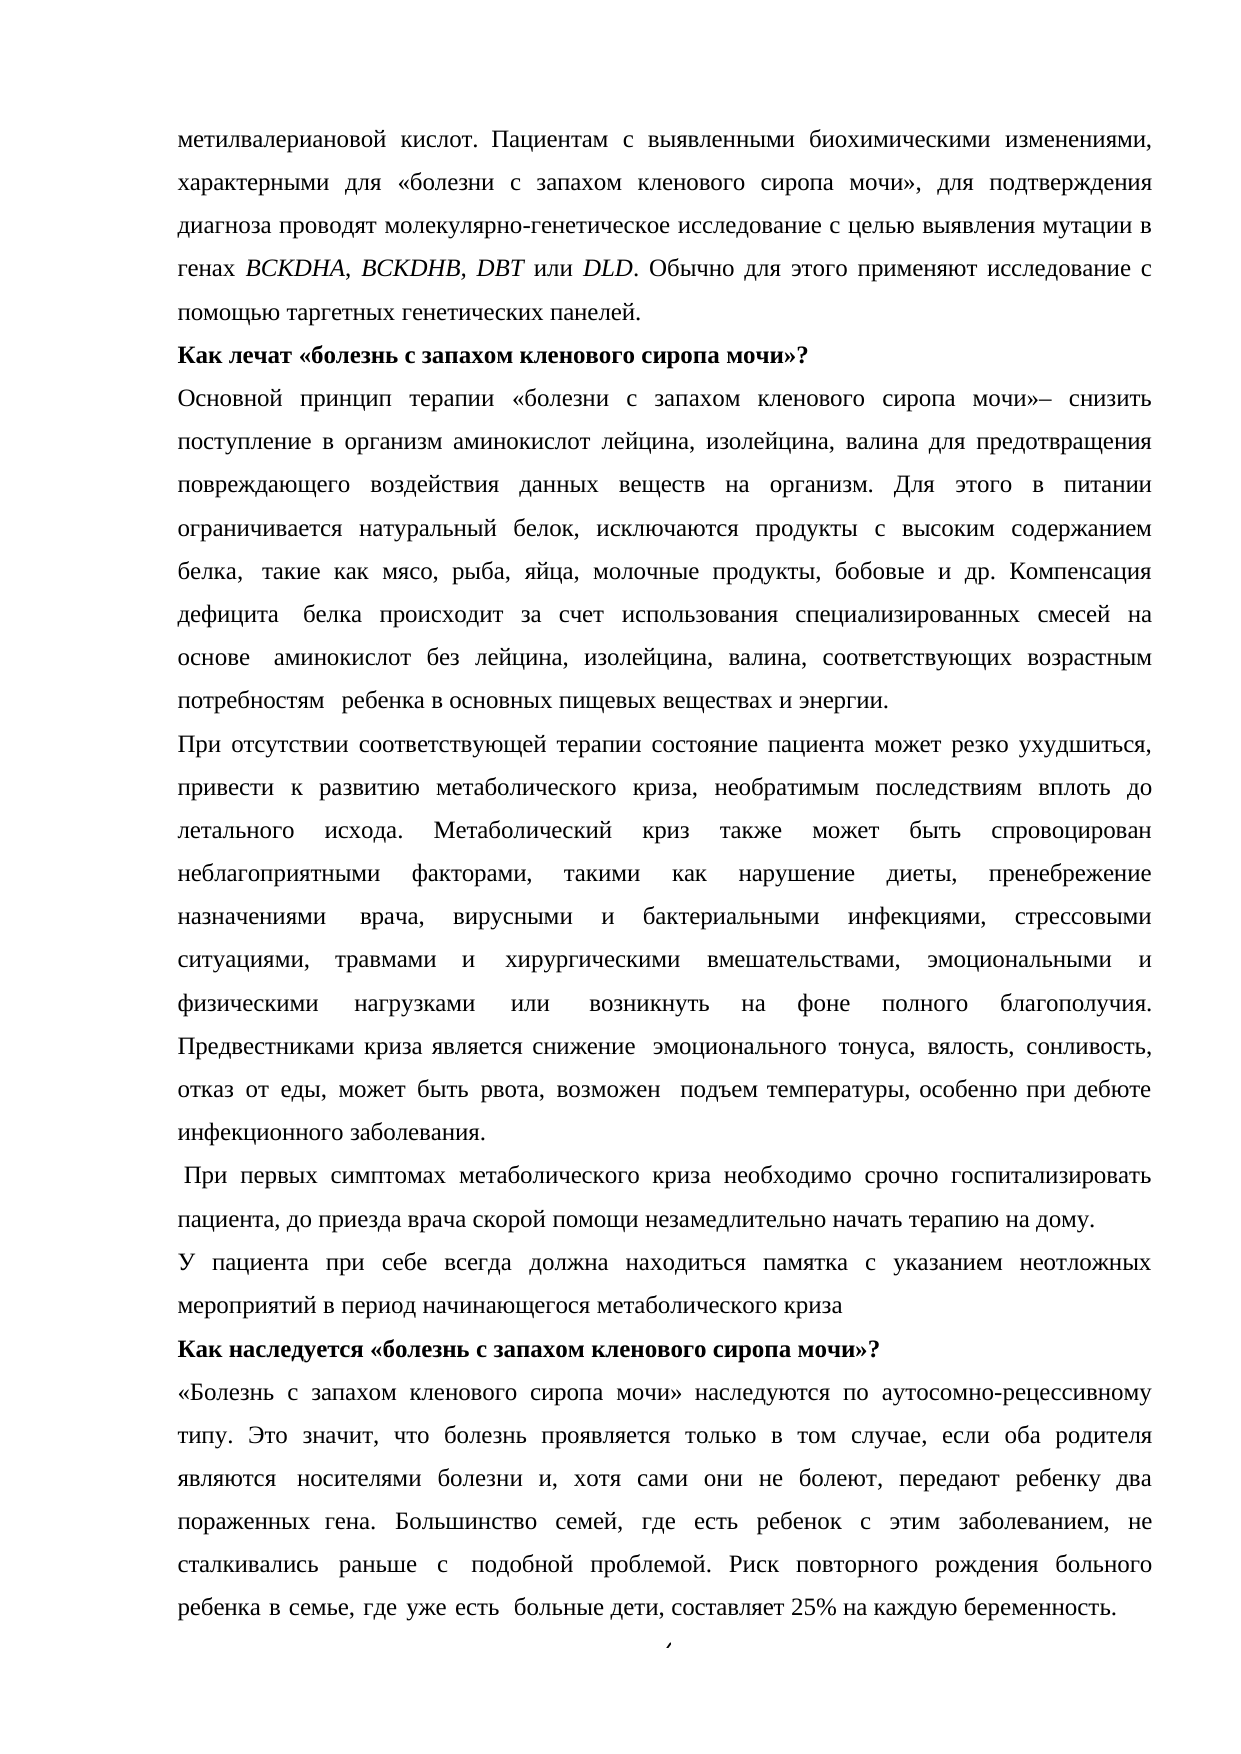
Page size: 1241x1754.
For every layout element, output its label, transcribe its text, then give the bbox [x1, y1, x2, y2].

text «Болезнь с запахом кленового сиропа мочи» наследуются по аутосомно-рецессивному типу. Это значит, что болезнь проявляется только в том случае, если оба родителя являются носителями болезни и, хотя сами они не болеют, передают ребенку два пораженных гена. Большинство семей, где есть ребенок с этим заболеванием, не сталкивались раньше с подобной проблемой. Риск повторного рождения больного ребенка в семье, где уже есть больные дети, составляет 25% на каждую беременность. [177, 1377, 1152, 1621]
text метилвалериановой кислот. Пациентам с выявленными биохимическими изменениями, характерными для «болезни с запахом кленового сиропа мочи», для подтверждения диагноза проводят молекулярно-генетическое исследование с целью выявления мутации в генах BCKDHA, BCKDHB, DBT или DLD. Обычно для этого применяют исследование с помощью таргетных генетических панелей. [177, 124, 1152, 325]
subtitle Как наследуется «болезнь с запахом кленового сиропа мочи»? [177, 1334, 1163, 1363]
text Основной принцип терапии «болезни с запахом кленового сиропа мочи»– снизить поступление в организм аминокислот лейцина, изолейцина, валина для предотвращения повреждающего воздействия данных веществ на организм. Для этого в питании ограничивается натуральный белок, исключаются продукты с высоким содержанием белка, такие как мясо, рыба, яйца, молочные продукты, бобовые и др. Компенсация дефицита белка происходит за счет использования специализированных смесей на основе аминокислот без лейцина, изолейцина, валина, соответствующих возрастным потребностям ребенка в основных пищевых веществах и энергии. [177, 383, 1152, 714]
subtitle Как лечат «болезнь с запахом кленового сиропа мочи»? [177, 341, 1163, 369]
text У пациента при себе всегда должна находиться памятка с указанием неотложных мероприятий в период начинающегося метаболического криза [177, 1247, 1152, 1319]
text При первых симптомах метаболического криза необходимо срочно госпитализировать пациента, до приезда врача скорой помощи незамедлительно начать терапию на дому. [177, 1161, 1151, 1232]
text При отсутствии соответствующей терапии состояние пациента может резко ухудшиться, привести к развитию метаболического криза, необратимым последствиям вплоть до летального исхода. Метаболический криз также может быть спровоцирован неблагоприятными факторами, такими как нарушение диеты, пренебрежение назначениями врача, вирусными и бактериальными инфекциями, стрессовыми ситуациями, травмами и хирургическими вмешательствами, эмоциональными и физическими нагрузками или возникнуть на фоне полного благополучия. Предвестниками криза является снижение эмоционального тонуса, вялость, сонливость, отказ от еды, может быть рвота, возможен подъем температуры, особенно при дебюте инфекционного заболевания. [177, 729, 1152, 1146]
